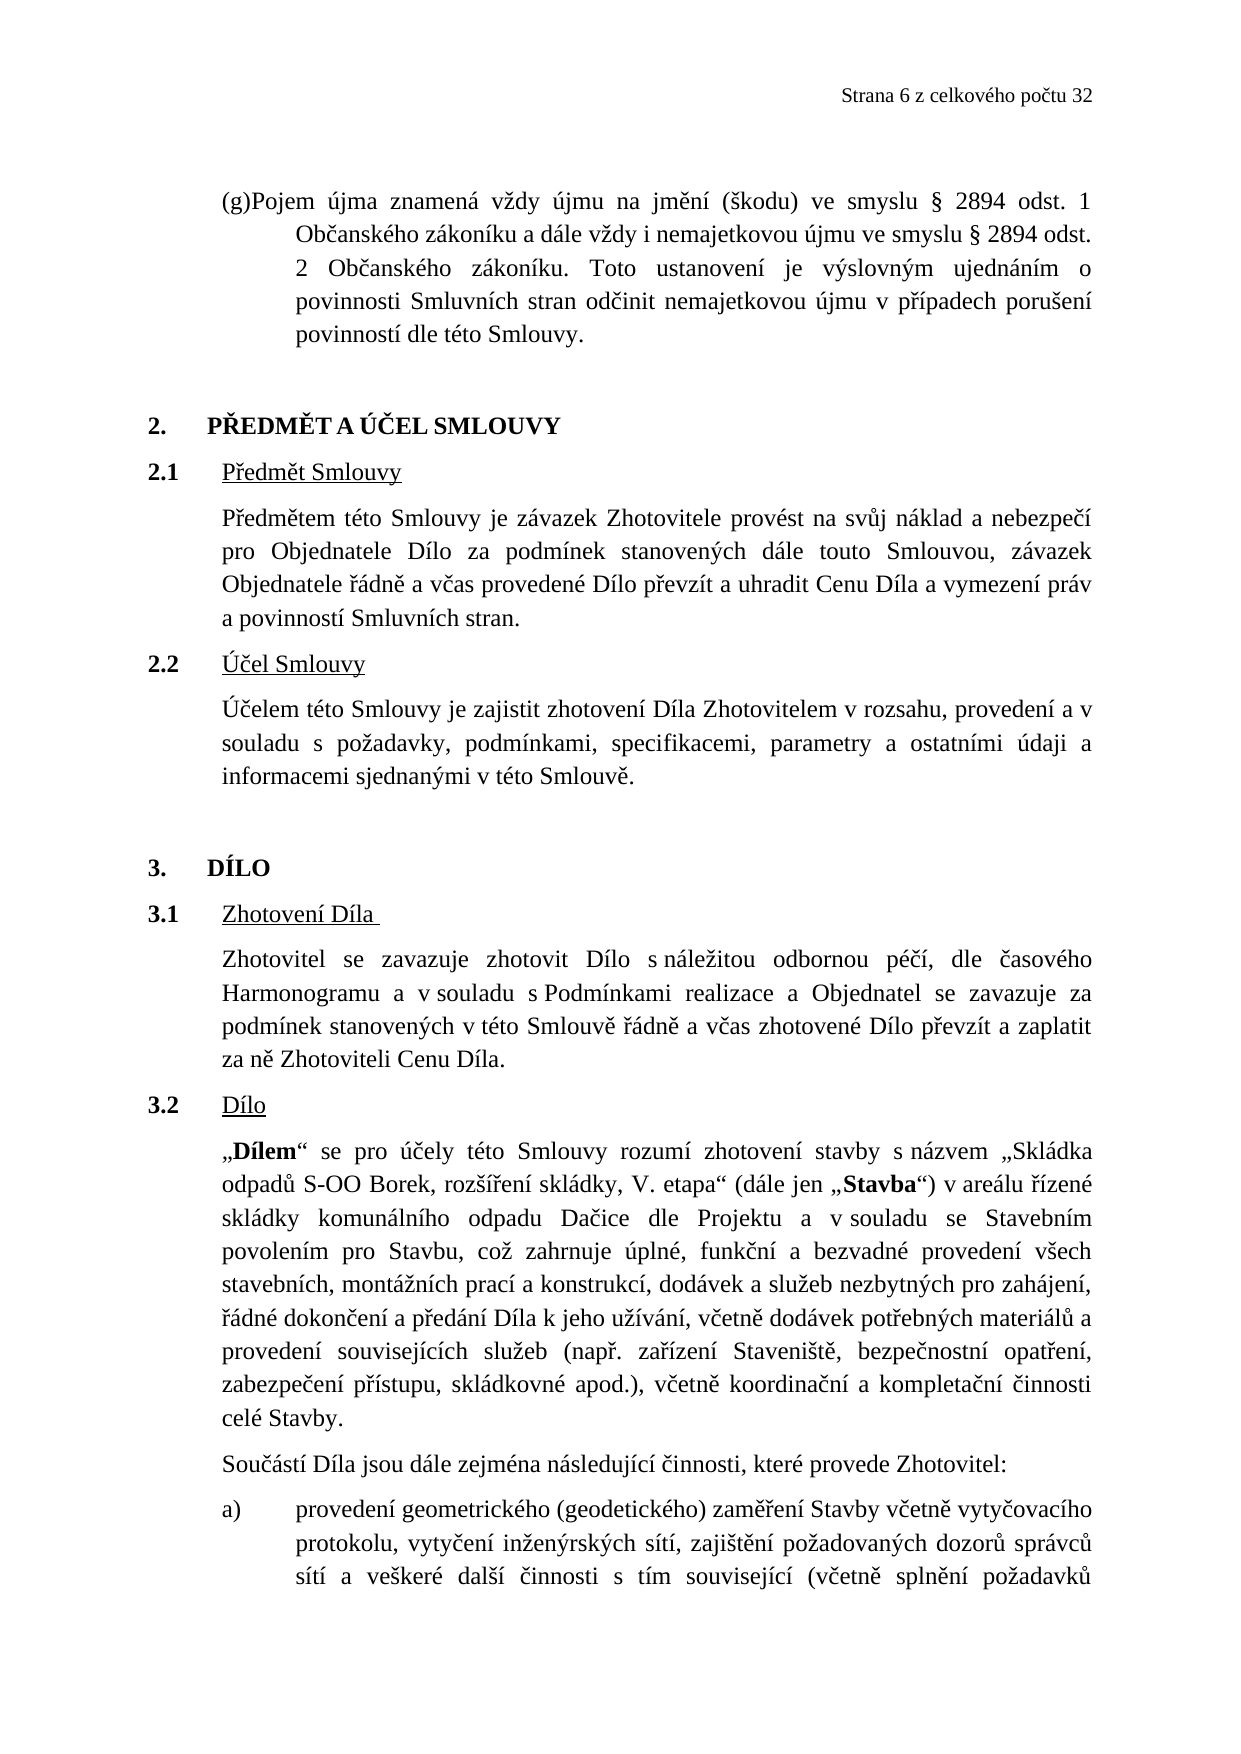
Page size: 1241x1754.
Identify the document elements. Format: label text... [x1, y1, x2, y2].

text Účel Smlouvy [148, 644, 1092, 677]
text Dílo [148, 1086, 1092, 1119]
text Předmět Smlouvy [148, 452, 1092, 486]
text Předmětem této Smlouvy je závazek Zhotovitele provést na svůj náklad a nebezpečí pro Objednatele Dílo za podmínek stanovených dále touto Smlouvou, závazek Objednatele řádně a včas provedené Dílo převzít a uhradit Cenu Díla a vymezení práv a povinností Smluvních stran. [222, 498, 1092, 632]
list Účelem této Smlouvy je zajistit zhotovení Díla Zhotovitelem v rozsahu, provedení a v souladu s požadavky, podmínkami, specifikacemi, parametry a ostatními údaji a informacemi sjednanými v této Smlouvě. [222, 690, 1092, 790]
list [222, 1490, 1092, 1590]
subtitle předmět a účel smlouvy [148, 407, 1092, 440]
text „Dílem“ se pro účely této Smlouvy rozumí zhotovení stavby s názvem „Skládka odpadů S-OO Borek, rozšíření skládky, V. etapa“ (dále jen „Stavba“) v areálu řízené skládky komunálního odpadu Dačice dle Projektu a v souladu se Stavebním povolením pro Stavbu, což zahrnuje úplné, funkční a bezvadné provedení všech stavebních, montážních prací a konstrukcí, dodávek a služeb nezbytných pro zahájení, řádné dokončení a předání Díla k jeho užívání, včetně dodávek potřebných materiálů a provedení souvisejících služeb (např. zařízení Staveniště, bezpečnostní opatření, zabezpečení přístupu, skládkovné apod.), včetně koordinační a kompletační činnosti celé Stavby. [222, 1132, 1092, 1432]
text Zhotovení Díla [148, 894, 1092, 927]
list Pojem újma znamená vždy újmu na jmění (škodu) ve smyslu § 2894 odst. 1 Občanského zákoníku a dále vždy i nemajetkovou újmu ve smyslu § 2894 odst. 2 Občanského zákoníku. Toto ustanovení je výslovným ujednáním o povinnosti Smluvních stran odčinit nemajetkovou újmu v případech porušení povinností dle této Smlouvy. [222, 182, 1092, 348]
subtitle dílo [148, 848, 1092, 882]
text Zhotovitel se zavazuje zhotovit Dílo s náležitou odbornou péčí, dle časového Harmonogramu a v souladu s Podmínkami realizace a Objednatel se zavazuje za podmínek stanovených v této Smlouvě řádně a včas zhotovené Dílo převzít a zaplatit za ně Zhotoviteli Cenu Díla. [222, 940, 1092, 1073]
text Součástí Díla jsou dále zejména následující činnosti, které provede Zhotovitel: [222, 1444, 1092, 1477]
